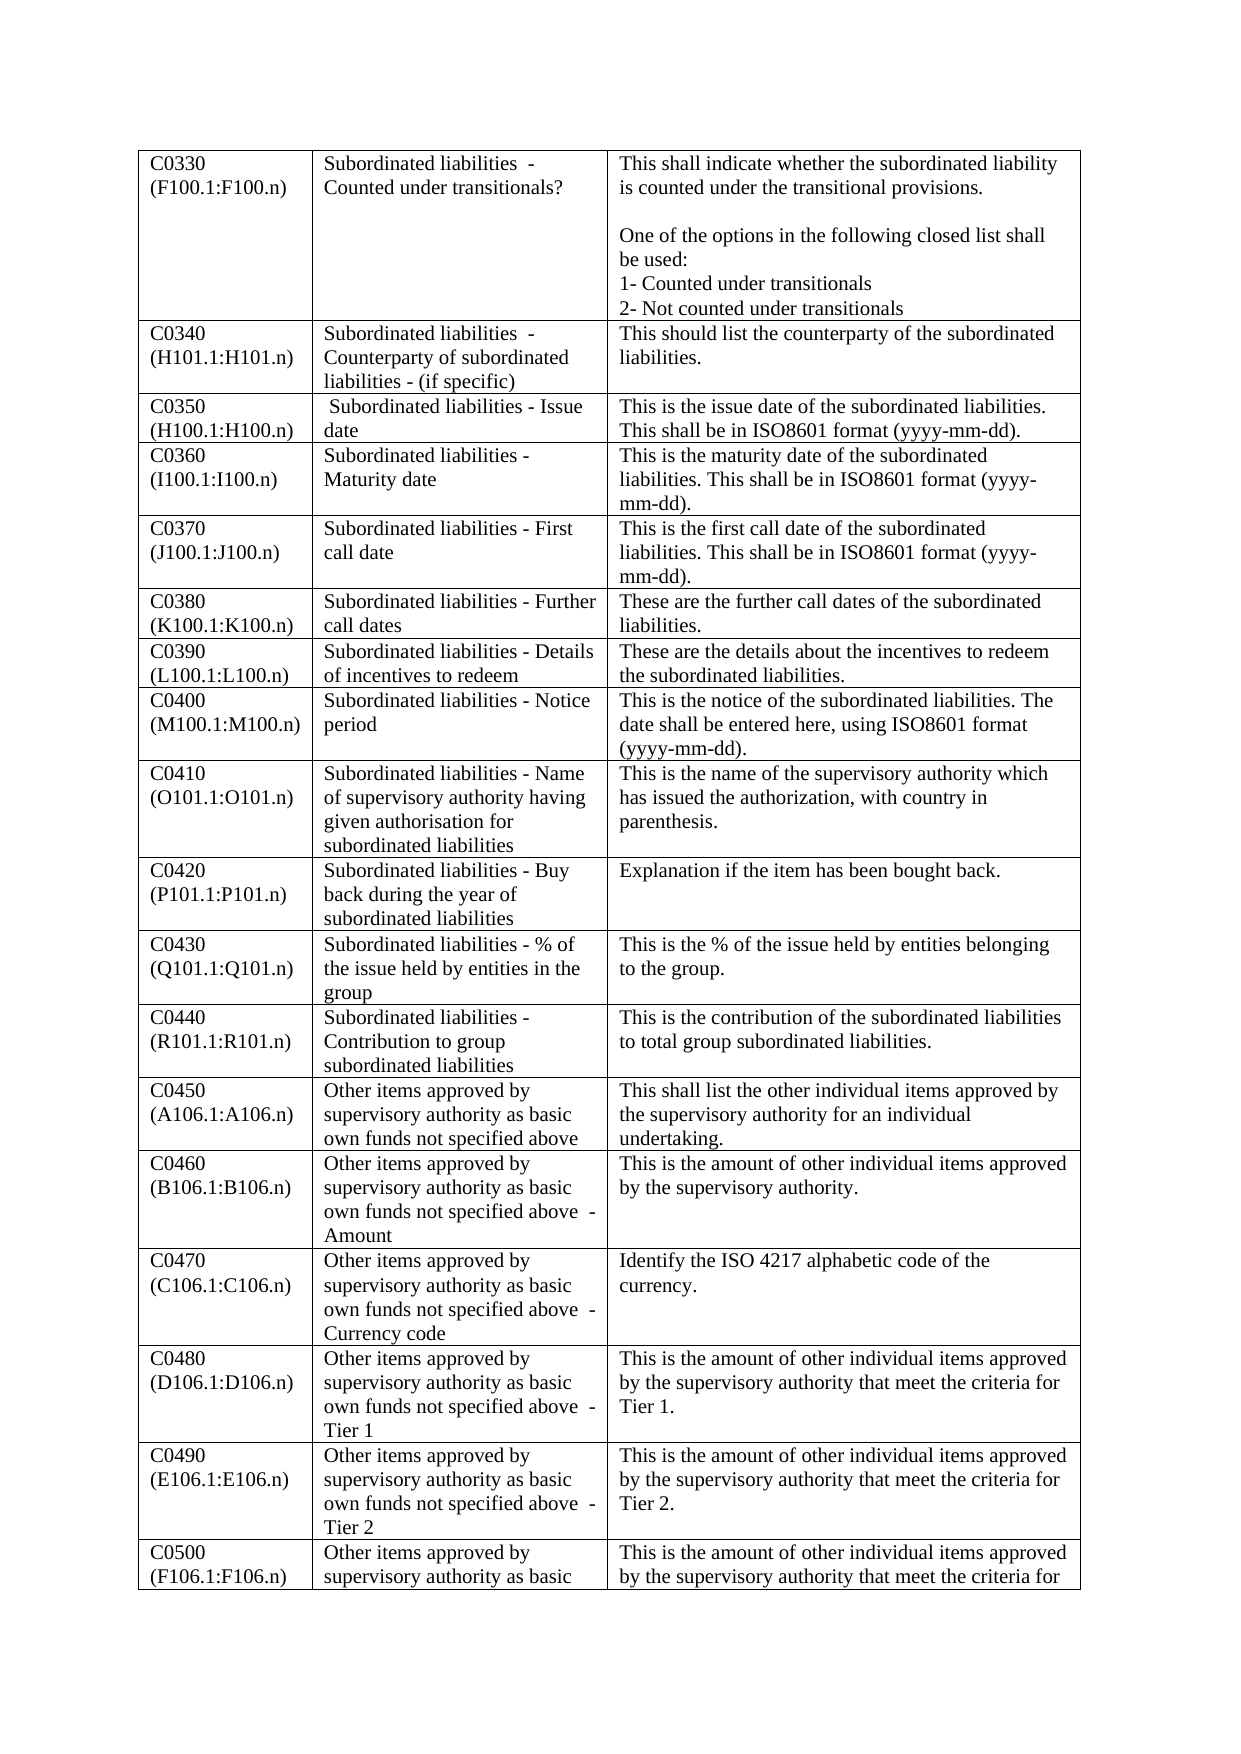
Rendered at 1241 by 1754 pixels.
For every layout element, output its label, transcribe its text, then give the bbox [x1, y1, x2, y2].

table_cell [139, 1540, 312, 1588]
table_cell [313, 1540, 607, 1588]
table_cell Subordinated liabilities - Notice period [313, 688, 607, 760]
table_cell Other items approved by supervisory authority as basic own funds not specified above [313, 1078, 607, 1150]
table_cell Subordinated liabilities - Buy back during the year of subordinated liabilities [313, 858, 607, 930]
table_cell Subordinated liabilities - Counted under transitionals? [313, 151, 607, 319]
table_cell Subordinated liabilities - Issue date [313, 394, 607, 442]
table_cell This is the maturity date of the subordinated liabilities. This shall be in ISO8601 format (yyyy-mm-dd). [608, 443, 1080, 515]
table_cell Other items approved by supervisory authority as basic own funds not specified above -Amount [313, 1151, 607, 1247]
table_cell C0490 (E106.1:E106.n) [139, 1443, 312, 1539]
table_cell Subordinated liabilities - Contribution to group subordinated liabilities [313, 1005, 607, 1077]
table_cell This shall indicate whether the subordinated liability is counted under the transitional provisions. One of the options in the following closed list shall be used: 1- Counted under transitionals 2- Not counted under transitionals [608, 151, 1080, 319]
table_cell C0460 (B106.1:B106.n) [139, 1151, 312, 1247]
table_cell This is the amount of other individual items approved by the supervisory authority that meet the criteria for Tier 2. [608, 1443, 1080, 1539]
table_cell Subordinated liabilities - First call date [313, 516, 607, 588]
table_cell Other items approved by supervisory authority as basic own funds not specified above -Currency code [313, 1249, 607, 1345]
table_cell C0360 (I100.1:I100.n) [139, 443, 312, 515]
table_cell C0370 (J100.1:J100.n) [139, 516, 312, 588]
table_cell Subordinated liabilities - Maturity date [313, 443, 607, 515]
table_cell Subordinated liabilities - Counterparty of subordinated liabilities - (if specific) [313, 321, 607, 393]
table_cell C0390 (L100.1:L100.n) [139, 639, 312, 687]
table_cell These are the further call dates of the subordinated liabilities. [608, 589, 1080, 637]
table_cell This is the first call date of the subordinated liabilities. This shall be in ISO8601 format (yyyy-mm-dd). [608, 516, 1080, 588]
table_cell This is the name of the supervisory authority which has issued the authorization, with country in parenthesis. [608, 761, 1080, 857]
table_cell Subordinated liabilities - % of the issue held by entities in the group [313, 931, 607, 1004]
table_cell C0450 (A106.1:A106.n) [139, 1078, 312, 1150]
table_cell C0480 (D106.1:D106.n) [139, 1346, 312, 1442]
table_cell This is the issue date of the subordinated liabilities. This shall be in ISO8601 format (yyyy-mm-dd). [608, 394, 1080, 442]
table_cell Subordinated liabilities - Details of incentives to redeem [313, 639, 607, 687]
table_cell C0430 (Q101.1:Q101.n) [139, 931, 312, 1004]
table_cell This is the amount of other individual items approved by the supervisory authority that meet the criteria for Tier 1. [608, 1346, 1080, 1442]
table_cell C0400 (M100.1:M100.n) [139, 688, 312, 760]
table_cell This shall list the other individual items approved by the supervisory authority for an individual undertaking. [608, 1078, 1080, 1150]
table_cell This is the notice of the subordinated liabilities. The date shall be entered here, using ISO8601 format (yyyy-mm-dd). [608, 688, 1080, 760]
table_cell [608, 1540, 1080, 1588]
table_cell This is the amount of other individual items approved by the supervisory authority. [608, 1151, 1080, 1247]
table_cell C0330 (F100.1:F100.n) [139, 151, 312, 319]
table_cell C0350 (H100.1:H100.n) [139, 394, 312, 442]
table_cell C0410 (O101.1:O101.n) [139, 761, 312, 857]
table_cell These are the details about the incentives to redeem the subordinated liabilities. [608, 639, 1080, 687]
table_cell Explanation if the item has been bought back. [608, 858, 1080, 930]
table_cell This should list the counterparty of the subordinated liabilities. [608, 321, 1080, 393]
table_cell C0420 (P101.1:P101.n) [139, 858, 312, 930]
table_cell Identify the ISO 4217 alphabetic code of the currency. [608, 1249, 1080, 1345]
table_cell C0380 (K100.1:K100.n) [139, 589, 312, 637]
table_cell This is the contribution of the subordinated liabilities to total group subordinated liabilities. [608, 1005, 1080, 1077]
table_cell Subordinated liabilities - Further call dates [313, 589, 607, 637]
table_cell C0470 (C106.1:C106.n) [139, 1249, 312, 1345]
table_cell Subordinated liabilities - Name of supervisory authority having given authorisation for subordinated liabilities [313, 761, 607, 857]
table_cell C0440 (R101.1:R101.n) [139, 1005, 312, 1077]
table_cell Other items approved by supervisory authority as basic own funds not specified above -Tier 2 [313, 1443, 607, 1539]
table_cell Other items approved by supervisory authority as basic own funds not specified above -Tier 1 [313, 1346, 607, 1442]
table_cell This is the % of the issue held by entities belonging to the group. [608, 931, 1080, 1004]
table_cell C0340 (H101.1:H101.n) [139, 321, 312, 393]
